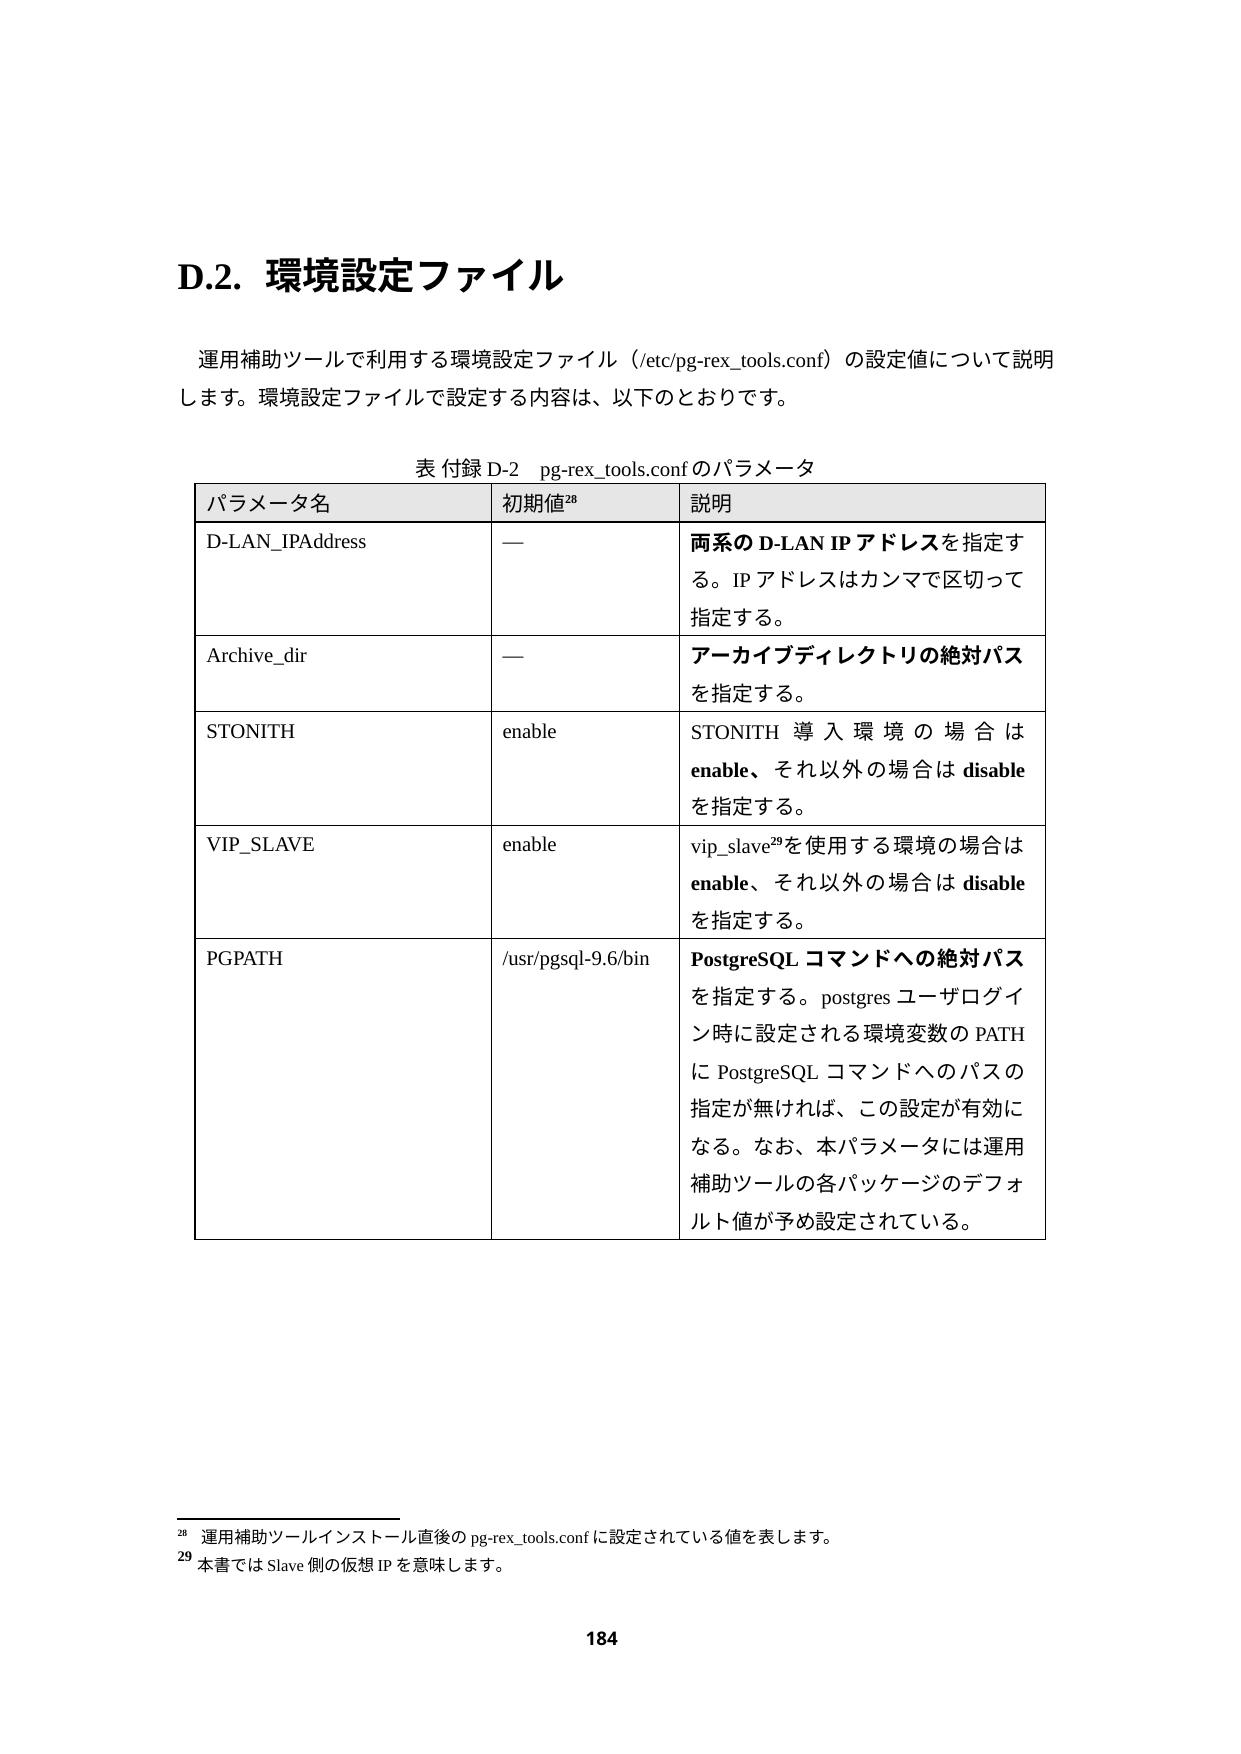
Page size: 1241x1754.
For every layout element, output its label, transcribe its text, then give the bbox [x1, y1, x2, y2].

table_cell /usr/pgsql-9.6/bin [492, 939, 679, 1239]
text 運用補助ツールで利用する環境設定ファイル（/etc/pg-rex_tools.conf）の設定値について説明します。環境設定ファイルで設定する内容は、以下のとおりです。 [177, 340, 1054, 415]
table_cell アーカイブディレクトリの絶対パスを指定する。 [680, 636, 1045, 711]
text 表 付録D-2 pg-rex_tools.confのパラメータ [177, 453, 1054, 483]
table_header 説明 [680, 484, 1045, 521]
table_header 初期値 [492, 484, 679, 521]
text 環境設定ファイル [177, 236, 1063, 311]
table_cell enable [492, 712, 679, 824]
table_cell vip_slaveを使用する環境の場合はenable、それ以外の場合はdisableを指定する。 [680, 826, 1045, 938]
table_cell PostgreSQLコマンドへの絶対パスを指定する。postgresユーザログイン時に設定される環境変数のPATHにPostgreSQLコマンドへのパスの指定が無ければ、この設定が有効になる。なお、本パラメータには運用補助ツールの各パッケージのデフォルト値が予め設定されている。 [680, 939, 1045, 1239]
table_cell PGPATH [196, 939, 491, 1239]
table_cell 両系のD-LAN IPアドレスを指定する。IPアドレスはカンマで区切って指定する。 [680, 523, 1045, 635]
table_cell ― [492, 636, 679, 711]
table_cell VIP_SLAVE [196, 826, 491, 938]
table_cell ― [492, 523, 679, 635]
table_cell Archive_dir [196, 636, 491, 711]
table_cell enable [492, 826, 679, 938]
table_header パラメータ名 [196, 484, 491, 521]
table_cell D-LAN_IPAddress [196, 523, 491, 635]
table_cell STONITH [196, 712, 491, 824]
table_cell STONITH導入環境の場合はenable、それ以外の場合はdisableを指定する。 [680, 712, 1045, 824]
